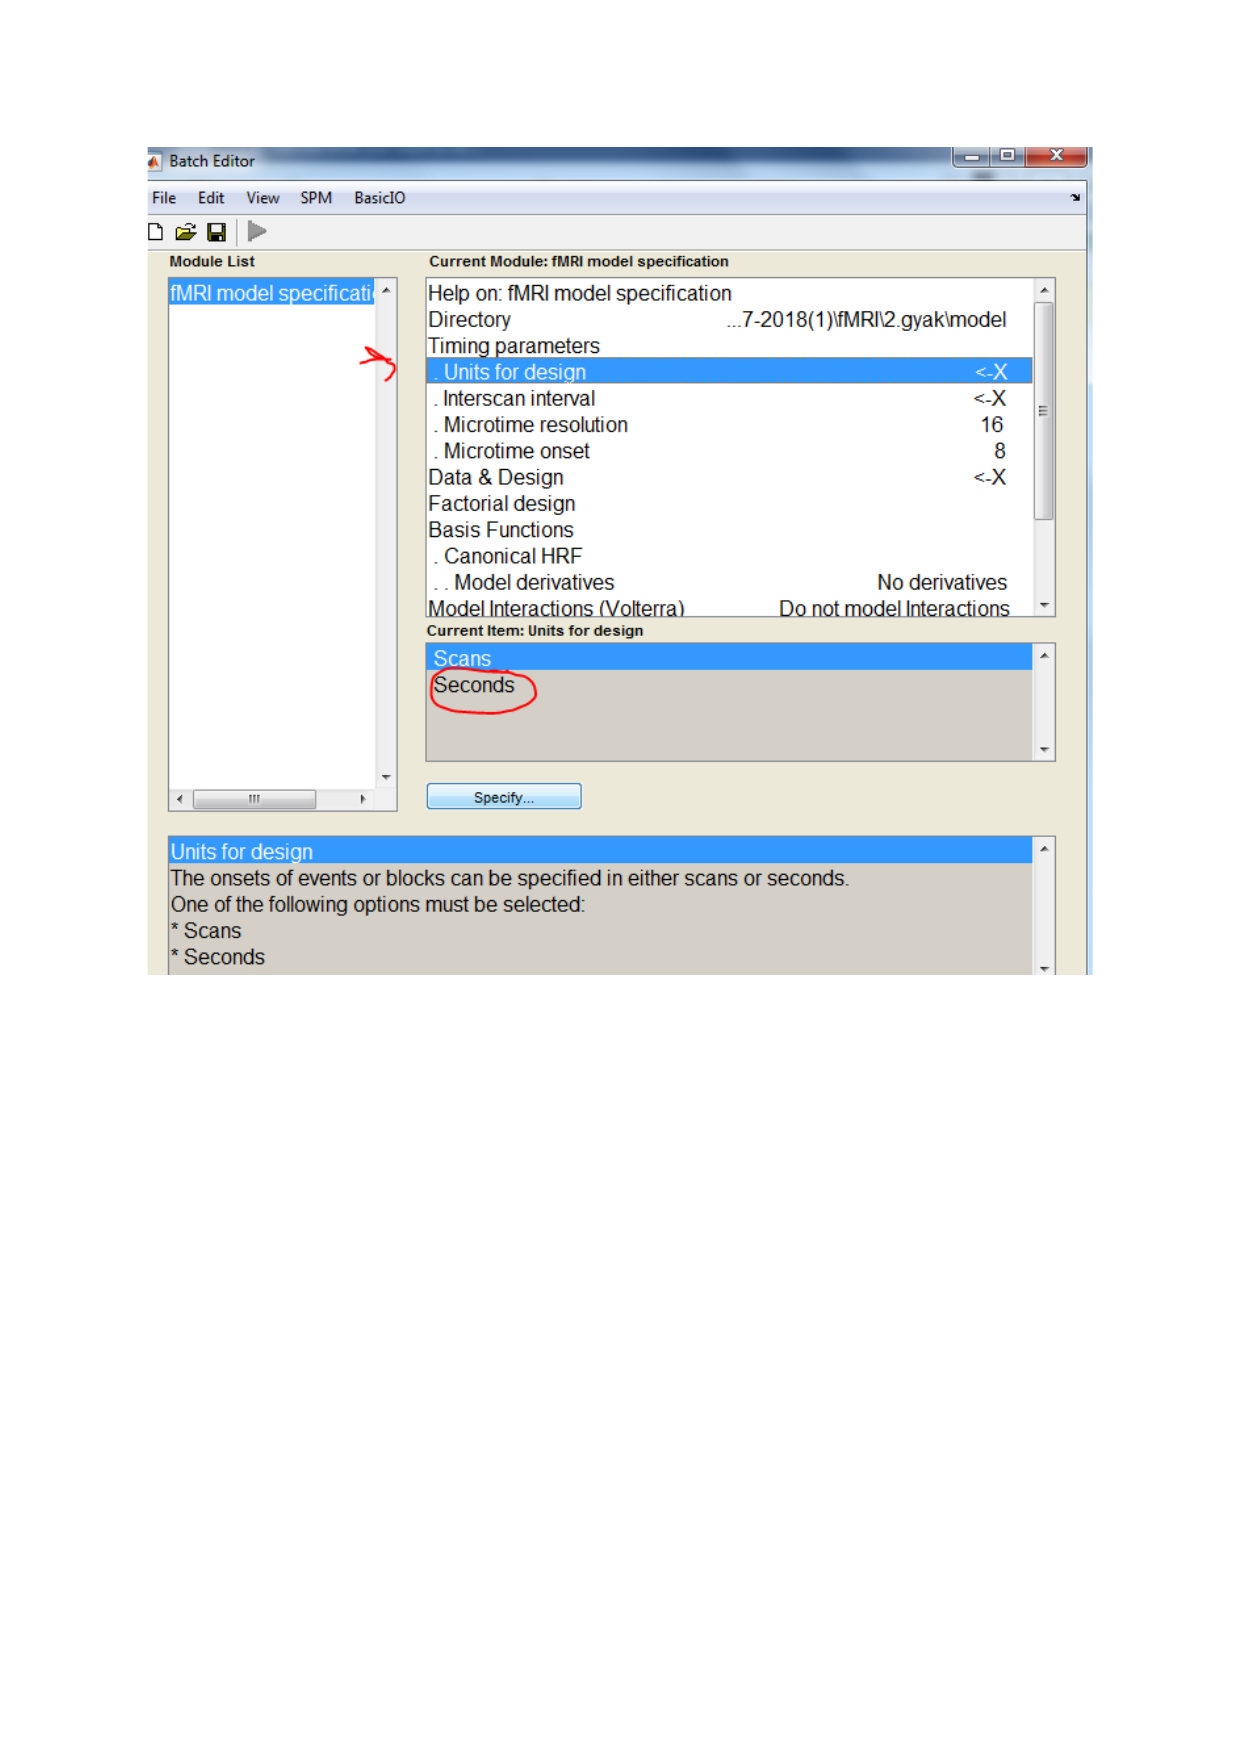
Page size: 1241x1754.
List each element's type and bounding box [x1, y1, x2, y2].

picture [147, 147, 1093, 975]
